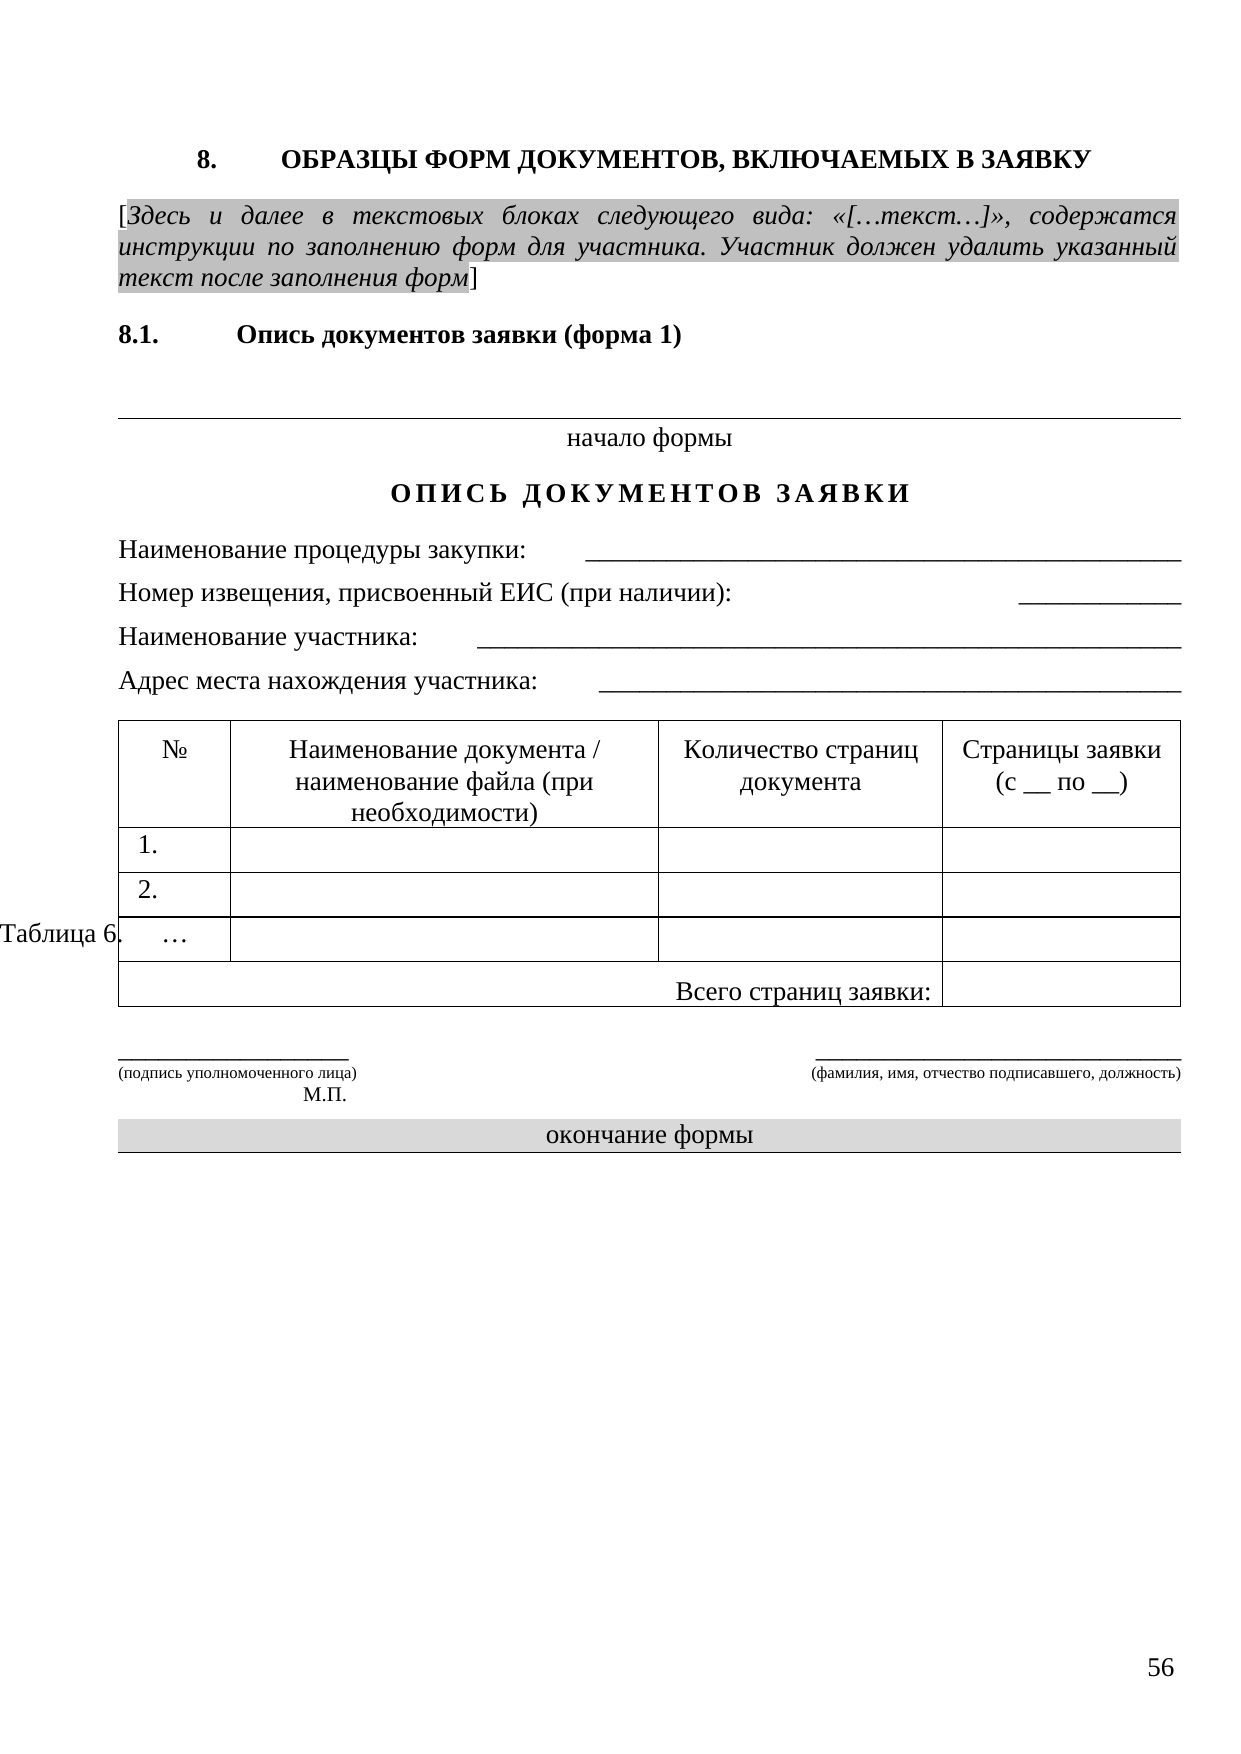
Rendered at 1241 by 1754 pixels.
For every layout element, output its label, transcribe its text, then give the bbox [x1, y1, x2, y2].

table_cell [943, 962, 1180, 1006]
table_cell [943, 873, 1180, 916]
text _________________ ___________________________ [118, 1032, 1181, 1063]
table_cell [231, 873, 658, 916]
text Образцы форм документов, включаемых в заявку [118, 143, 1181, 174]
text Опись документов заявки (форма 1) [118, 318, 1181, 349]
table_header Количество страниц документа [659, 721, 942, 827]
table_cell Всего страниц заявки: [119, 962, 942, 1006]
table_cell [943, 918, 1180, 961]
table_cell [119, 828, 230, 872]
table_cell [119, 873, 230, 916]
text окончание формы [118, 1119, 1181, 1152]
text начало формы [118, 419, 1181, 452]
text [Здесь и далее в текстовых блоках следующего вида: «[…текст…]», содержатся инструкции по заполнению форм для участника. Участник должен удалить указанный текст после заполнения форм] [469, 199, 1181, 293]
text Номер извещения, присвоенный ЕИС (при наличии): ____________ [118, 577, 1181, 608]
text Наименование процедуры закупки: ____________________________________________ [118, 533, 1181, 564]
text Адрес места нахождения участника: ___________________________________________ [118, 664, 1181, 695]
table_cell [659, 873, 942, 916]
table_cell … [119, 918, 230, 961]
table_header Наименование документа / наименование файла (при необходимости) [231, 721, 658, 827]
text (подпись уполномоченного лица) (фамилия, имя, отчество подписавшего, должность) [118, 1063, 1181, 1082]
text Наименование участника: ____________________________________________________ [118, 620, 1181, 651]
table_cell [943, 828, 1180, 872]
text М.П. [118, 1082, 1181, 1106]
text ОПИСЬ ДОКУМЕНТОВ заявки [118, 477, 1181, 508]
table_cell [231, 918, 658, 961]
table_header № [119, 721, 230, 827]
table_cell [659, 828, 942, 872]
table_cell [659, 918, 942, 961]
table_header Страницы заявки (с __ по __) [943, 721, 1180, 827]
table_cell [231, 828, 658, 872]
